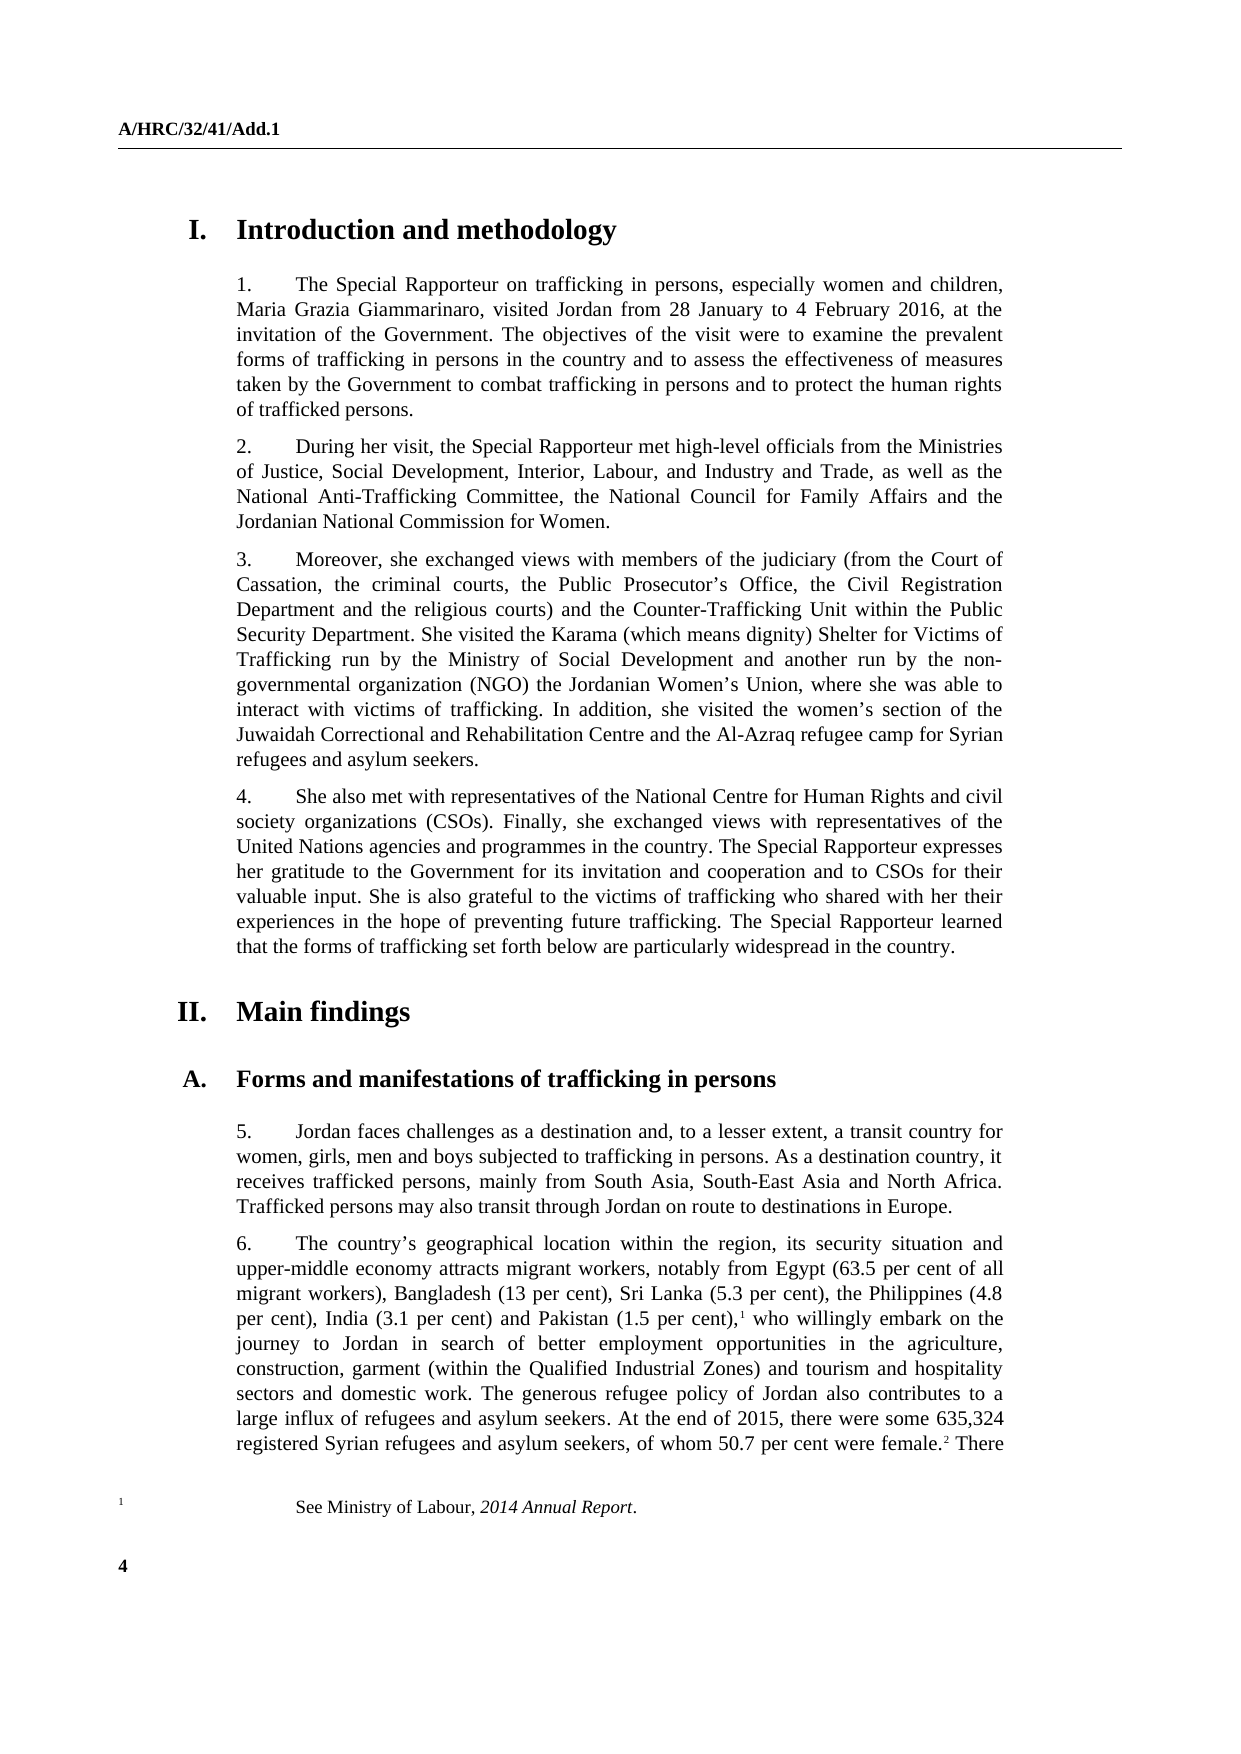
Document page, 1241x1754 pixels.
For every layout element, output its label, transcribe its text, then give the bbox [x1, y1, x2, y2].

text 2. During her visit, the Special Rapporteur met high-level officials from the Ministries of Justice, Social Development, Interior, Labour, and Industry and Trade, as well as the National Anti-Trafficking Committee, the National Council for Family Affairs and the Jordanian National Commission for Women. [236, 433, 1004, 533]
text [236, 1230, 1004, 1455]
text II. Main findings [118, 996, 1004, 1027]
text 5. Jordan faces challenges as a destination and, to a lesser extent, a transit country for women, girls, men and boys subjected to trafficking in persons. As a destination country, it receives trafficked persons, mainly from South Asia, South-East Asia and North Africa. Trafficked persons may also transit through Jordan on route to destinations in Europe. [236, 1118, 1004, 1218]
text A. Forms and manifestations of trafficking in persons [118, 1065, 1004, 1093]
text I. Introduction and methodology [118, 215, 1004, 246]
text 1. The Special Rapporteur on trafficking in persons, especially women and children, Maria Grazia Giammarinaro, visited Jordan from 28 January to 4 February 2016, at the invitation of the Government. The objectives of the visit were to examine the prevalent forms of trafficking in persons in the country and to assess the effectiveness of measures taken by the Government to combat trafficking in persons and to protect the human rights of trafficked persons. [236, 271, 1004, 421]
text 3. Moreover, she exchanged views with members of the judiciary (from the Court of Cassation, the criminal courts, the Public Prosecutor’s Office, the Civil Registration Department and the religious courts) and the Counter-Trafficking Unit within the Public Security Department. She visited the Karama (which means dignity) Shelter for Victims of Trafficking run by the Ministry of Social Development and another run by the non-governmental organization (NGO) the Jordanian Women’s Union, where she was able to interact with victims of trafficking. In addition, she visited the women’s section of the Juwaidah Correctional and Rehabilitation Centre and the Al-Azraq refugee camp for Syrian refugees and asylum seekers. [236, 546, 1004, 771]
text 4. She also met with representatives of the National Centre for Human Rights and civil society organizations (CSOs). Finally, she exchanged views with representatives of the United Nations agencies and programmes in the country. The Special Rapporteur expresses her gratitude to the Government for its invitation and cooperation and to CSOs for their valuable input. She is also grateful to the victims of trafficking who shared with her their experiences in the hope of preventing future trafficking. The Special Rapporteur learned that the forms of trafficking set forth below are particularly widespread in the country. [236, 783, 1004, 958]
